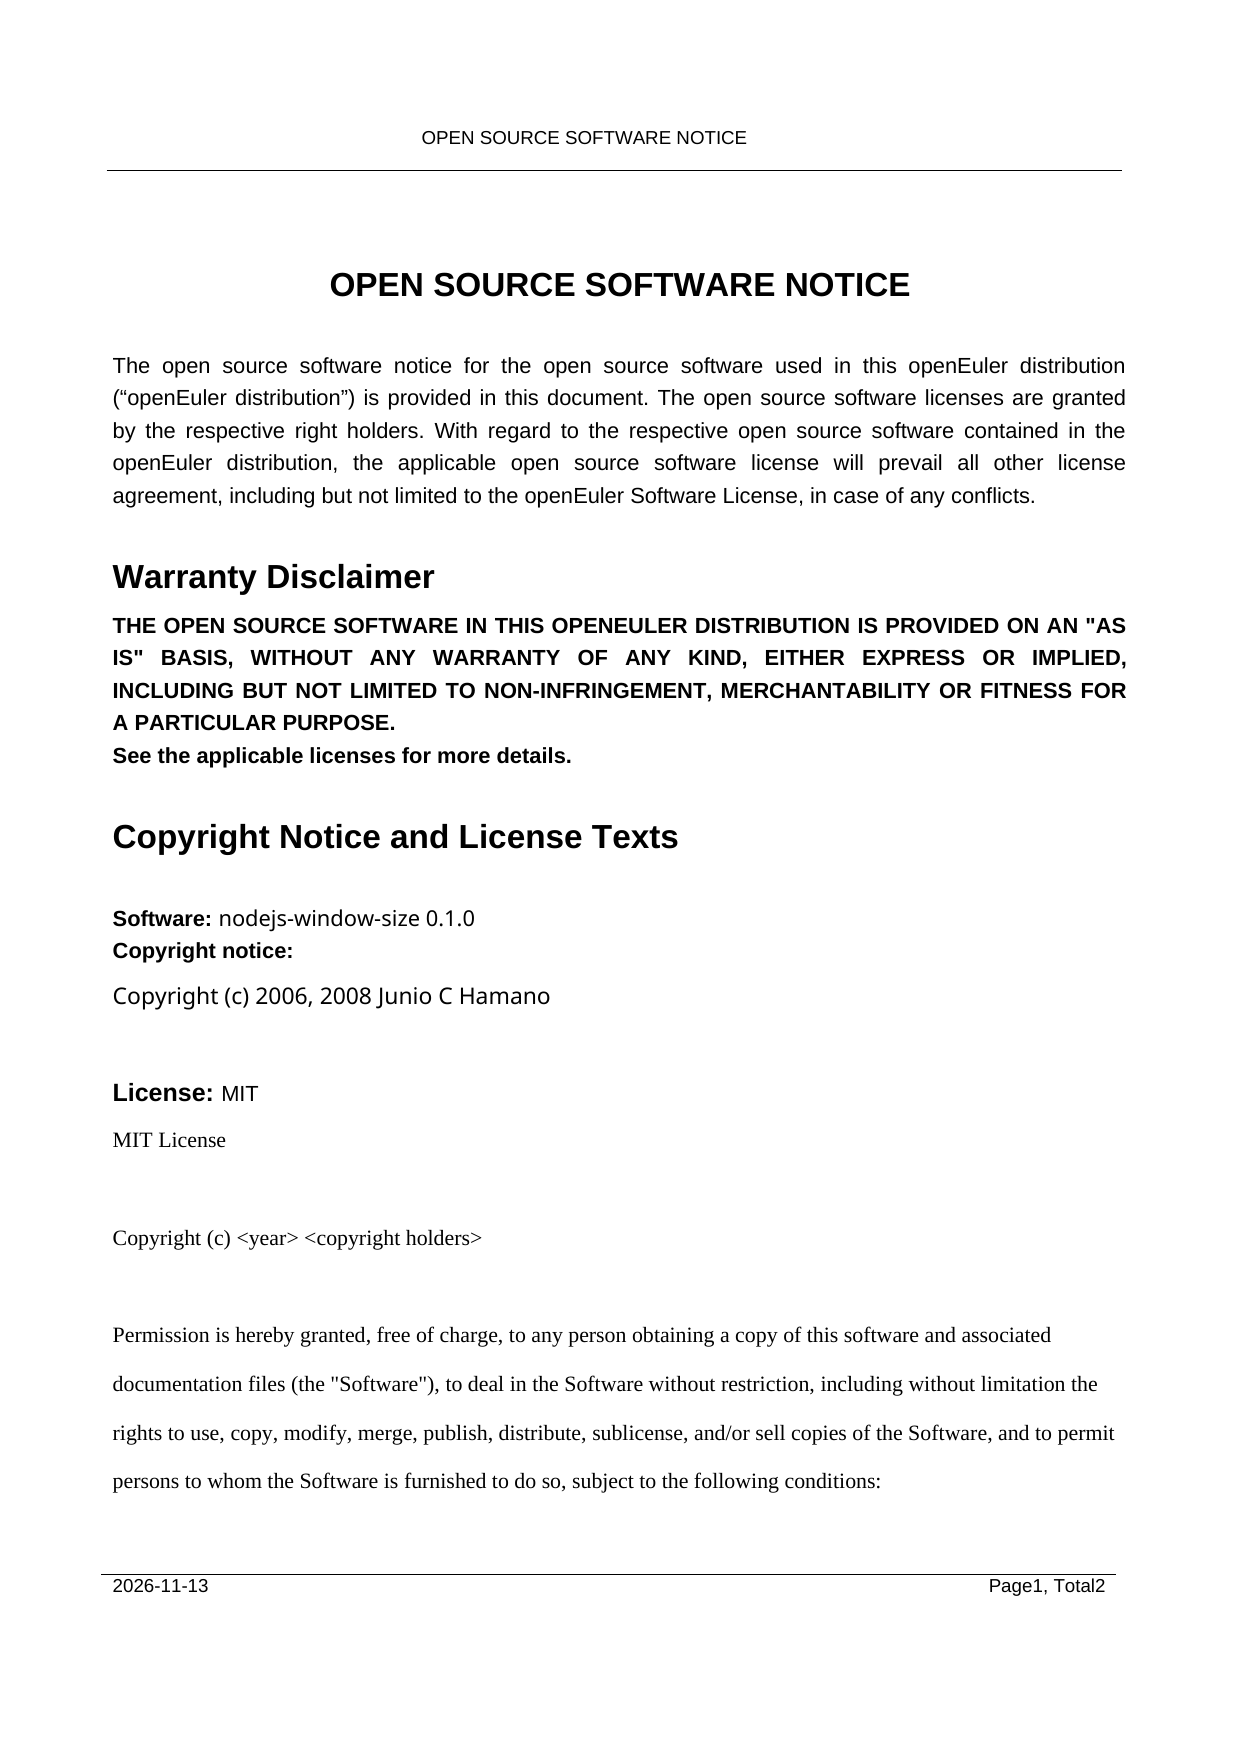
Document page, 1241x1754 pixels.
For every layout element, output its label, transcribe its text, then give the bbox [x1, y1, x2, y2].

text OPEN SOURCE SOFTWARE NOTICE [112, 251, 1128, 316]
text Copyright (c) 2006, 2008 Junio C Hamano [112, 979, 1128, 1060]
text THE OPEN SOURCE SOFTWARE IN THIS OPENEULER DISTRIBUTION IS PROVIDED ON AN "AS IS" BASIS, WITHOUT ANY WARRANTY OF ANY KIND, EITHER EXPRESS OR IMPLIED, INCLUDING BUT NOT LIMITED TO NON-INFRINGEMENT, MERCHANTABILITY OR FITNESS FOR A PARTICULAR PURPOSE. See the applicable licenses for more details. [112, 609, 1128, 771]
text License: MIT [112, 1077, 1128, 1109]
text The open source software notice for the open source software used in this openEuler distribution (“openEuler distribution”) is provided in this document. The open source software licenses are granted by the respective right holders. With regard to the respective open source software contained in the openEuler distribution, the applicable open source software license will prevail all other license agreement, including but not limited to the openEuler Software License, in case of any conflicts. [112, 349, 1128, 511]
text Copyright notice: [112, 934, 1128, 966]
text Copyright Notice and License Texts [112, 804, 1128, 869]
text Warranty Disclaimer [112, 544, 1128, 609]
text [112, 1123, 1128, 1497]
text Software: nodejs-window-size 0.1.0 [112, 901, 1128, 934]
